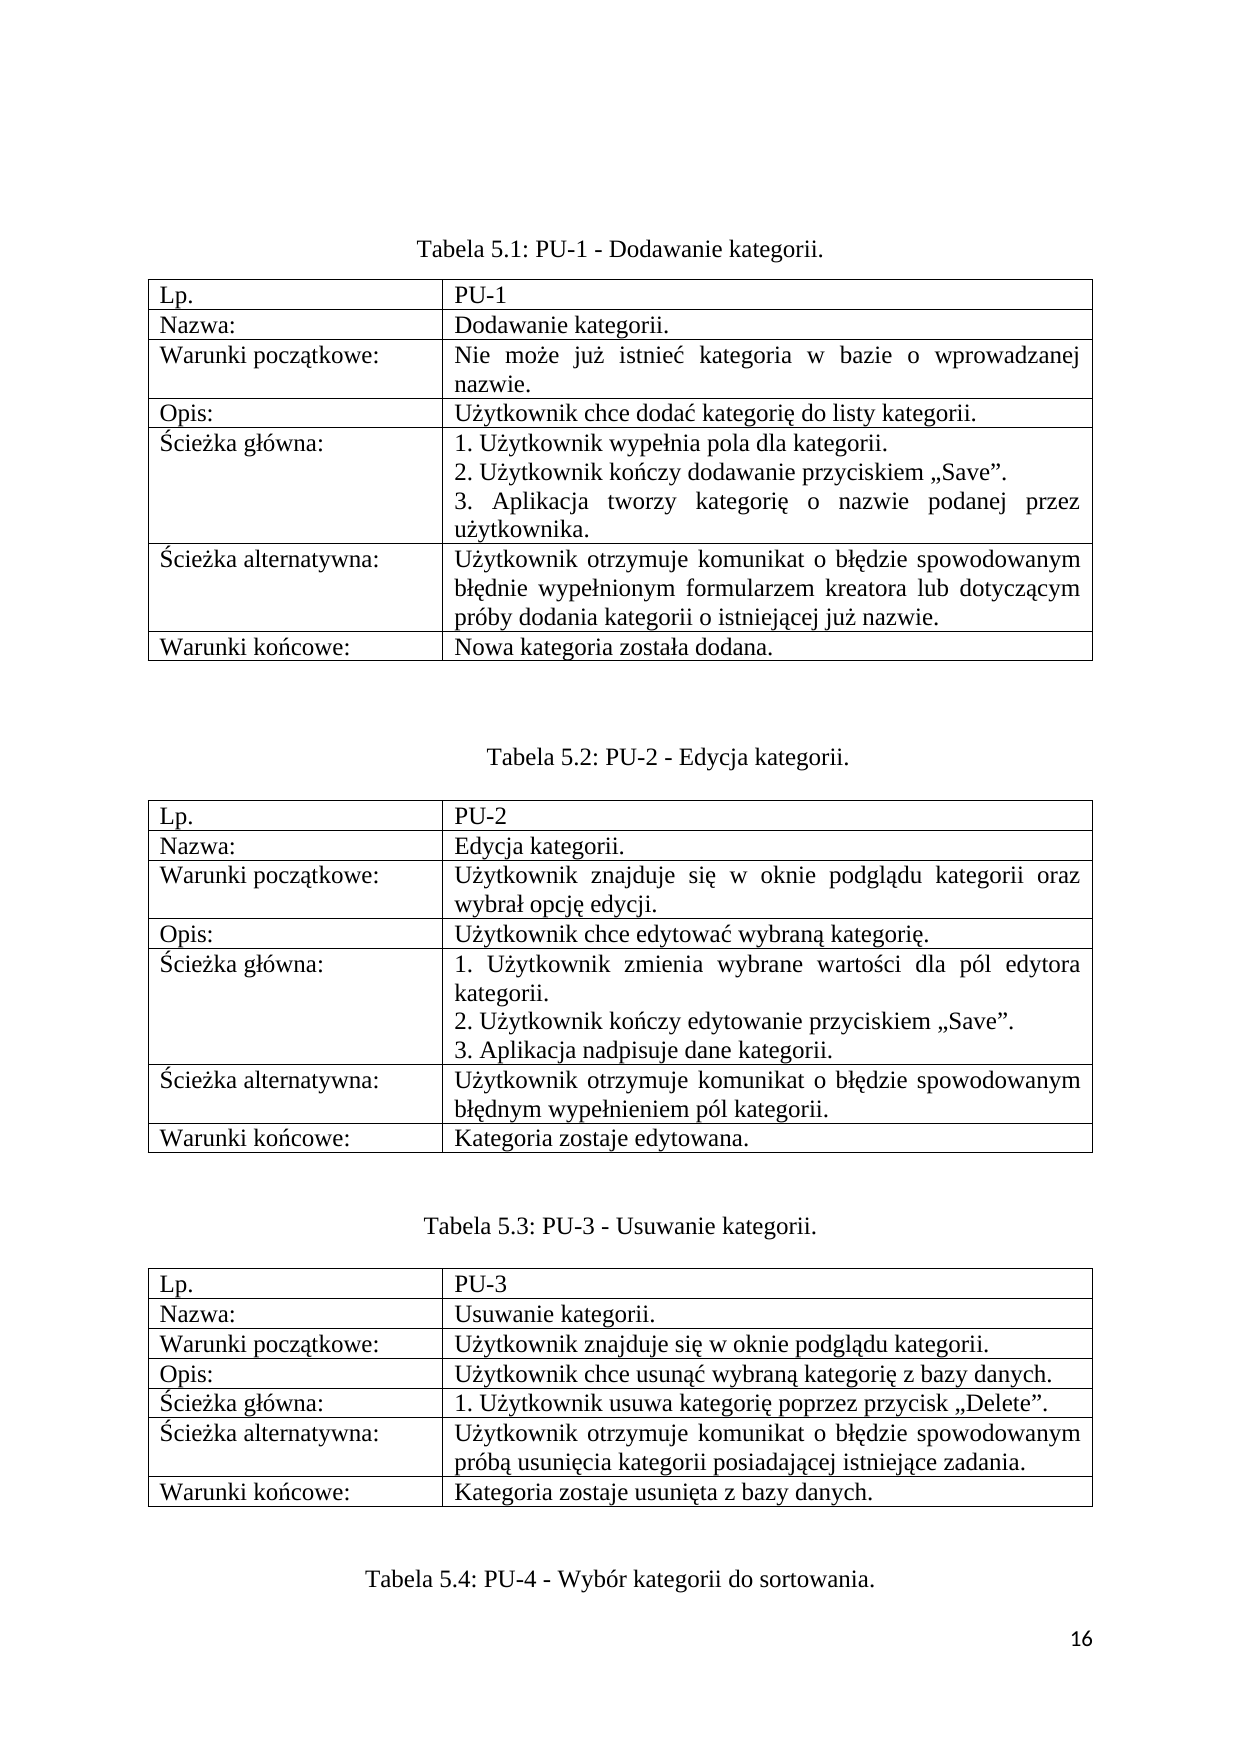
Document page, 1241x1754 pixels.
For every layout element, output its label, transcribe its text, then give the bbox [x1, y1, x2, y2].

table_cell Warunki początkowe: [149, 340, 442, 397]
text Tabela 5.4: PU-4 - Wybór kategorii do sortowania. [148, 1564, 1093, 1593]
table_header PU-2 [443, 801, 1092, 830]
text Tabela 5.1: PU-1 - Dodawanie kategorii. [148, 234, 1093, 263]
text Tabela 5.2: PU-2 - Edycja kategorii. [148, 742, 1093, 771]
table_cell Nie może już istnieć kategoria w bazie o wprowadzanej nazwie. [443, 340, 1092, 397]
table_cell Warunki końcowe: [149, 1124, 442, 1152]
table_cell Ścieżka główna: [149, 1389, 442, 1417]
table_cell Usuwanie kategorii. [443, 1299, 1092, 1328]
table_cell Użytkownik chce edytować wybraną kategorię. [443, 919, 1092, 948]
table_cell Edycja kategorii. [443, 831, 1092, 859]
table_cell Ścieżka alternatywna: [149, 1418, 442, 1476]
table_cell Użytkownik znajduje się w oknie podglądu kategorii. [443, 1329, 1092, 1358]
table_cell Warunki końcowe: [149, 1477, 442, 1506]
table_cell 1. Użytkownik zmienia wybrane wartości dla pól edytora kategorii. 2. Użytkownik kończy edytowanie przyciskiem „Save”. 3. Aplikacja nadpisuje dane kategorii. [443, 949, 1092, 1064]
table_cell Użytkownik znajduje się w oknie podglądu kategorii oraz wybrał opcję edycji. [443, 861, 1092, 918]
table_cell Opis: [149, 399, 442, 427]
table_cell Nazwa: [149, 831, 442, 859]
table_header Lp. [149, 801, 442, 830]
table_cell Nowa kategoria została dodana. [443, 632, 1092, 660]
table_cell Ścieżka główna: [149, 949, 442, 1064]
table_header PU-1 [443, 280, 1092, 309]
table_cell Nazwa: [149, 1299, 442, 1328]
table_cell Nazwa: [149, 310, 442, 339]
table_cell Kategoria zostaje usunięta z bazy danych. [443, 1477, 1092, 1506]
table_header Lp. [149, 280, 442, 309]
table_cell Użytkownik otrzymuje komunikat o błędzie spowodowanym próbą usunięcia kategorii posiadającej istniejące zadania. [443, 1418, 1092, 1476]
table_cell 1. Użytkownik usuwa kategorię poprzez przycisk „Delete”. [443, 1389, 1092, 1417]
table_cell Opis: [149, 919, 442, 948]
table_cell Warunki końcowe: [149, 632, 442, 660]
table_header PU-3 [443, 1269, 1092, 1298]
table_cell Warunki początkowe: [149, 1329, 442, 1358]
table_header Lp. [149, 1269, 442, 1298]
table_cell Użytkownik chce usunąć wybraną kategorię z bazy danych. [443, 1359, 1092, 1387]
table_cell Użytkownik otrzymuje komunikat o błędzie spowodowanym błędnie wypełnionym formularzem kreatora lub dotyczącym próby dodania kategorii o istniejącej już nazwie. [443, 544, 1092, 631]
table_cell Opis: [149, 1359, 442, 1387]
table_cell Użytkownik chce dodać kategorię do listy kategorii. [443, 399, 1092, 427]
table_cell Ścieżka alternatywna: [149, 1065, 442, 1122]
text Tabela 5.3: PU-3 - Usuwanie kategorii. [148, 1211, 1093, 1239]
table_cell Kategoria zostaje edytowana. [443, 1124, 1092, 1152]
table_cell Ścieżka alternatywna: [149, 544, 442, 631]
table_cell 1. Użytkownik wypełnia pola dla kategorii. 2. Użytkownik kończy dodawanie przyciskiem „Save”. 3. Aplikacja tworzy kategorię o nazwie podanej przez użytkownika. [443, 428, 1092, 543]
table_cell Użytkownik otrzymuje komunikat o błędzie spowodowanym błędnym wypełnieniem pól kategorii. [443, 1065, 1092, 1122]
table_cell Dodawanie kategorii. [443, 310, 1092, 339]
table_cell Warunki początkowe: [149, 861, 442, 918]
table_cell Ścieżka główna: [149, 428, 442, 543]
